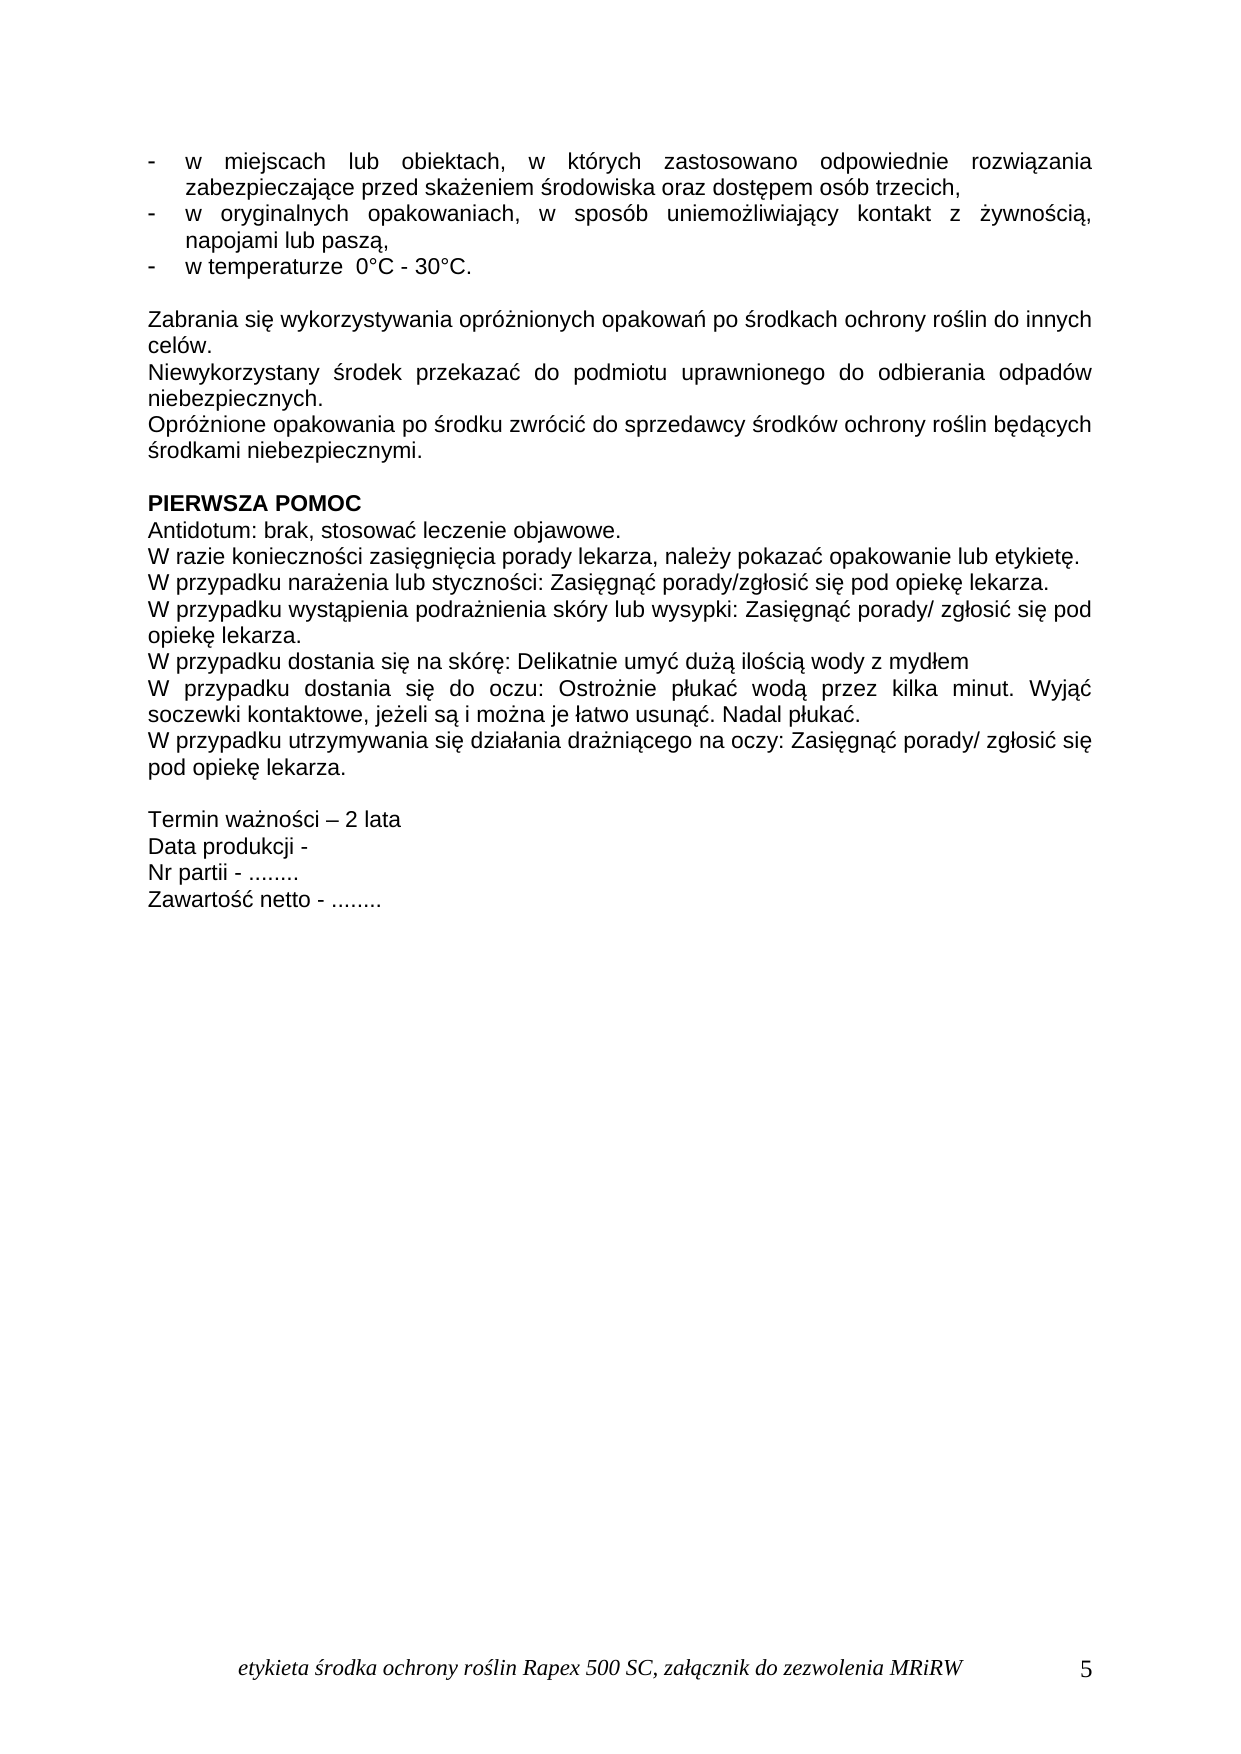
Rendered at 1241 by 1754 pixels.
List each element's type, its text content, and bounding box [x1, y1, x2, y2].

text Niewykorzystany środek przekazać do podmiotu uprawnionego do odbierania odpadów niebezpiecznych. [148, 358, 1093, 411]
text Termin ważności – 2 lata [148, 806, 1093, 833]
list w oryginalnych opakowaniach, w sposób uniemożliwiający kontakt z żywnością, napojami lub paszą, [148, 200, 1093, 253]
text Zabrania się wykorzystywania opróżnionych opakowań po środkach ochrony roślin do innych celów. [148, 306, 1093, 358]
text Antidotum: brak, stosować leczenie objawowe. [148, 517, 1093, 543]
text Zawartość netto - ........ [148, 886, 1093, 912]
text W przypadku narażenia lub styczności: Zasięgnąć porady/zgłosić się pod opiekę lekarza. [148, 569, 1093, 596]
text W przypadku wystąpienia podrażnienia skóry lub wysypki: Zasięgnąć porady/ zgłosić się pod opiekę lekarza. [148, 596, 1093, 648]
text Nr partii - ........ [148, 859, 1093, 886]
text Data produkcji - [148, 833, 1093, 859]
list w temperaturze - . [148, 253, 1093, 279]
text W przypadku dostania się na skórę: Delikatnie umyć dużą ilością wody z mydłem [148, 648, 1093, 675]
text W przypadku utrzymywania się działania drażniącego na oczy: Zasięgnąć porady/ zgłosić się pod opiekę lekarza. [148, 727, 1093, 780]
text W przypadku dostania się do oczu: Ostrożnie płukać wodą przez kilka minut. Wyjąć soczewki kontaktowe, jeżeli są i można je łatwo usunąć. Nadal płukać. [148, 675, 1093, 727]
list w miejscach lub obiektach, w których zastosowano odpowiednie rozwiązania zabezpieczające przed skażeniem środowiska oraz dostępem osób trzecich, [148, 148, 1093, 200]
text Opróżnione opakowania po środku zwrócić do sprzedawcy środków ochrony roślin będących środkami niebezpiecznymi. [148, 411, 1093, 464]
text PIERWSZA POMOC [148, 490, 1093, 517]
text W razie konieczności zasięgnięcia porady lekarza, należy pokazać opakowanie lub etykietę. [148, 543, 1093, 569]
